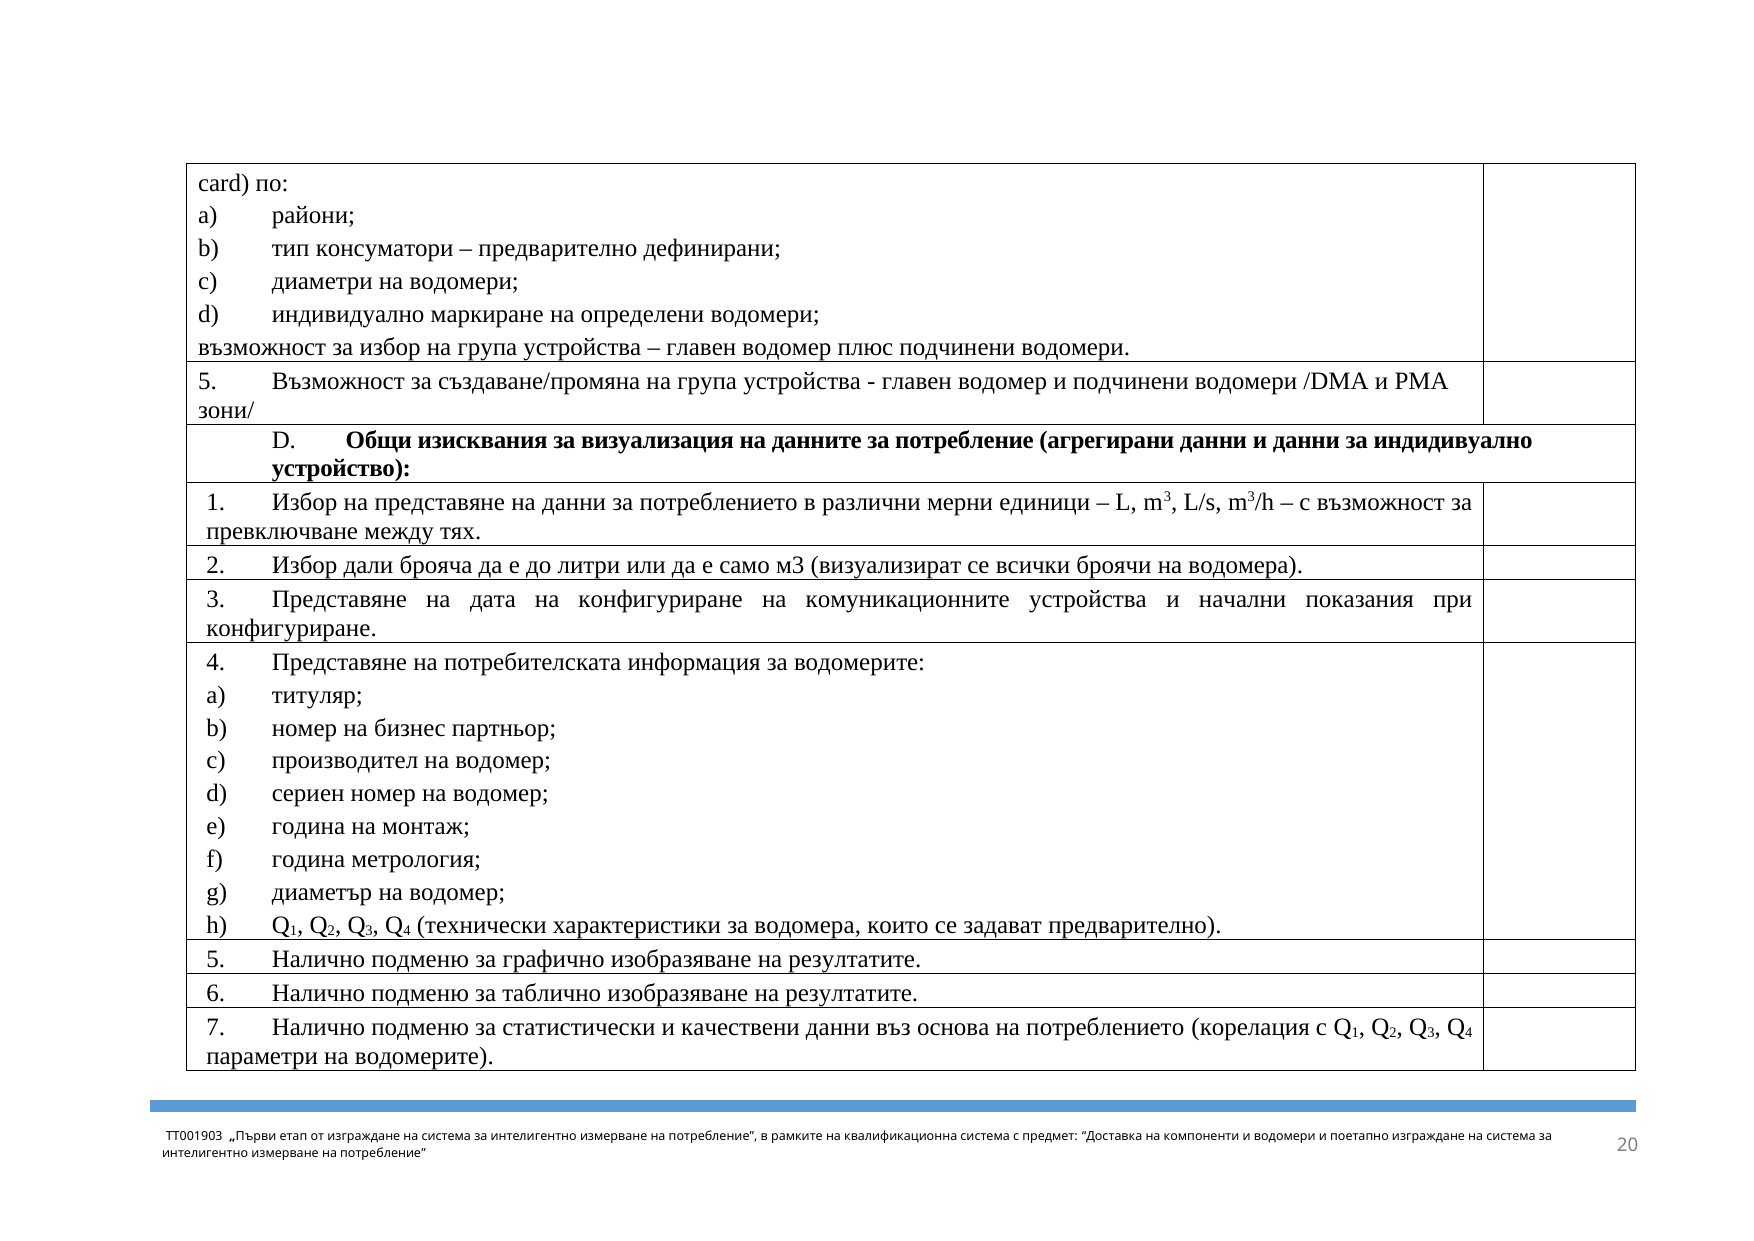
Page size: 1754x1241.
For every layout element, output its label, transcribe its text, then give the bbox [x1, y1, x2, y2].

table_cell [187, 164, 1483, 361]
table_cell [1484, 164, 1635, 361]
table_cell Избор на представяне на данни за потреблението в различни мерни единици – L, m3, L/s, m3/h – с възможност за превключване между тях. [187, 483, 1483, 545]
table_cell [1484, 974, 1635, 1007]
table_cell Общи изисквания за визуализация на данните за потребление (агрегирани данни и данни за индидивуално устройство): [187, 425, 1635, 482]
table_cell Налично подменю за таблично изобразяване на резултатите. [187, 974, 1483, 1007]
table_cell Налично подменю за статистически и качествени данни въз основа на потреблението (корелация с Q1, Q2, Q3, Q4 параметри на водомерите). [187, 1008, 1483, 1069]
table_cell [1484, 643, 1635, 939]
table_cell [1484, 546, 1635, 579]
table_cell [1484, 580, 1635, 642]
table_cell [1484, 483, 1635, 545]
table_cell Представяне на дата на конфигуриране на комуникационните устройства и начални показания при конфигуриране. [187, 580, 1483, 642]
table_cell [1484, 362, 1635, 424]
table_cell [1484, 940, 1635, 973]
table_cell Налично подменю за графично изобразяване на резултатите. [187, 940, 1483, 973]
table_cell [1484, 1008, 1635, 1069]
table_cell Представяне на потребителската информация за водомерите: титуляр; номер на бизнес партньор; производител на водомер; сериен номер на водомер; година на монтаж; година метрология; диаметър на водомер; Q1, Q2, Q3, Q4 (технически характеристики за водомера, които се задават предварително). [187, 643, 1483, 939]
table_cell Възможност за създаване/промяна на група устройства - главен водомер и подчинени водомери /DMA и PMA зони/ [187, 362, 1483, 424]
table_cell Избор дали брояча да е до литри или да е само м3 (визуализират се всички броячи на водомера). [187, 546, 1483, 579]
